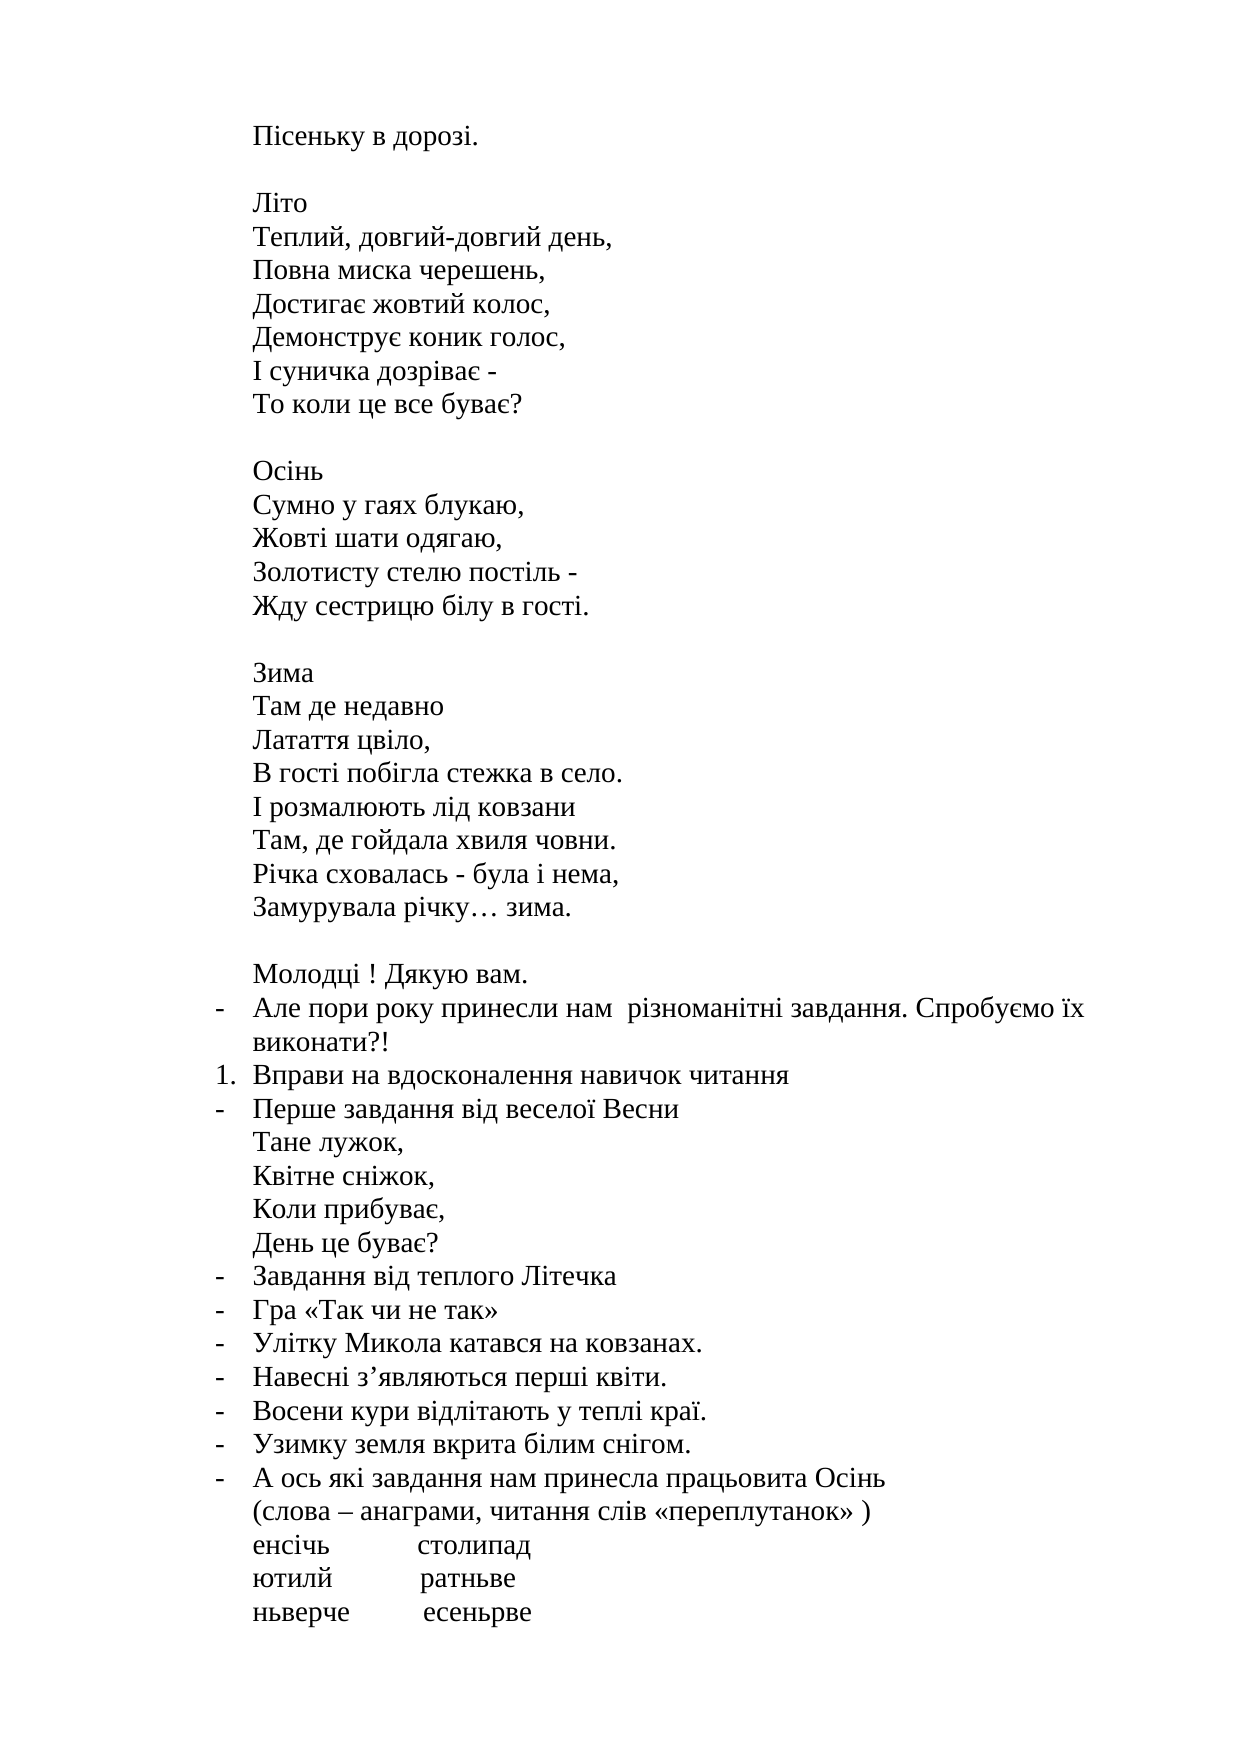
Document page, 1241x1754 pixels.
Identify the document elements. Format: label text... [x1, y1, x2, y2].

list Повна миска черешень, [252, 252, 1152, 286]
list Квітне сніжок, [252, 1158, 1152, 1191]
list Річка сховалась - була і нема, [252, 856, 1152, 889]
list Вправи на вдосконалення навичок читання [215, 1057, 1152, 1091]
list Коли прибуває, [252, 1191, 1152, 1225]
list Гра «Так чи не так» [215, 1292, 1152, 1326]
list І суничка дозріває - [252, 353, 1152, 386]
list енсічь столипад [252, 1527, 1152, 1560]
list Навесні з’являються перші квіти. [215, 1359, 1152, 1393]
list Тане лужок, [252, 1124, 1152, 1158]
list Улітку Микола катався на ковзанах. [215, 1326, 1152, 1359]
list А ось які завдання нам принесла працьовита Осінь [215, 1460, 1152, 1493]
list Зима [252, 655, 1152, 688]
list Замурувала річку… зима. [252, 889, 1152, 923]
list Узимку земля вкрита білим снігом. [215, 1426, 1152, 1460]
list Завдання від теплого Літечка [215, 1258, 1152, 1292]
list Латаття цвіло, [252, 722, 1152, 755]
list Жду сестрицю білу в гості. [252, 588, 1152, 621]
list Осінь [252, 453, 1152, 487]
list Перше завдання від веселої Весни [215, 1091, 1152, 1124]
list Там де недавно [252, 688, 1152, 722]
list Там, де гойдала хвиля човни. [252, 822, 1152, 856]
list ньверче есеньрве [252, 1594, 1152, 1627]
list Пісеньку в дорозі. [252, 118, 1152, 152]
list Демонструє коник голос, [252, 319, 1152, 353]
list Сумно у гаях блукаю, [252, 487, 1152, 521]
list Але пори року принесли нам різноманітні завдання. Спробуємо їх виконати?! [215, 990, 1152, 1057]
list Молодці ! Дякую вам. [252, 957, 1152, 990]
list День це буває? [252, 1225, 1152, 1258]
list То коли це все буває? [252, 386, 1152, 420]
list Жовті шати одягаю, [252, 521, 1152, 554]
list (слова – анаграми, читання слів «переплутанок» ) [252, 1493, 1152, 1527]
list І розмалюють лід ковзани [252, 789, 1152, 822]
list Восени кури відлітають у теплі краї. [215, 1393, 1152, 1426]
list Золотисту стелю постіль - [252, 554, 1152, 588]
list Достигає жовтий колос, [252, 286, 1152, 319]
list Літо [252, 185, 1152, 219]
list Теплий, довгий-довгий день, [252, 219, 1152, 252]
list ютилй ратньве [252, 1560, 1152, 1594]
list В гості побігла стежка в село. [252, 755, 1152, 789]
